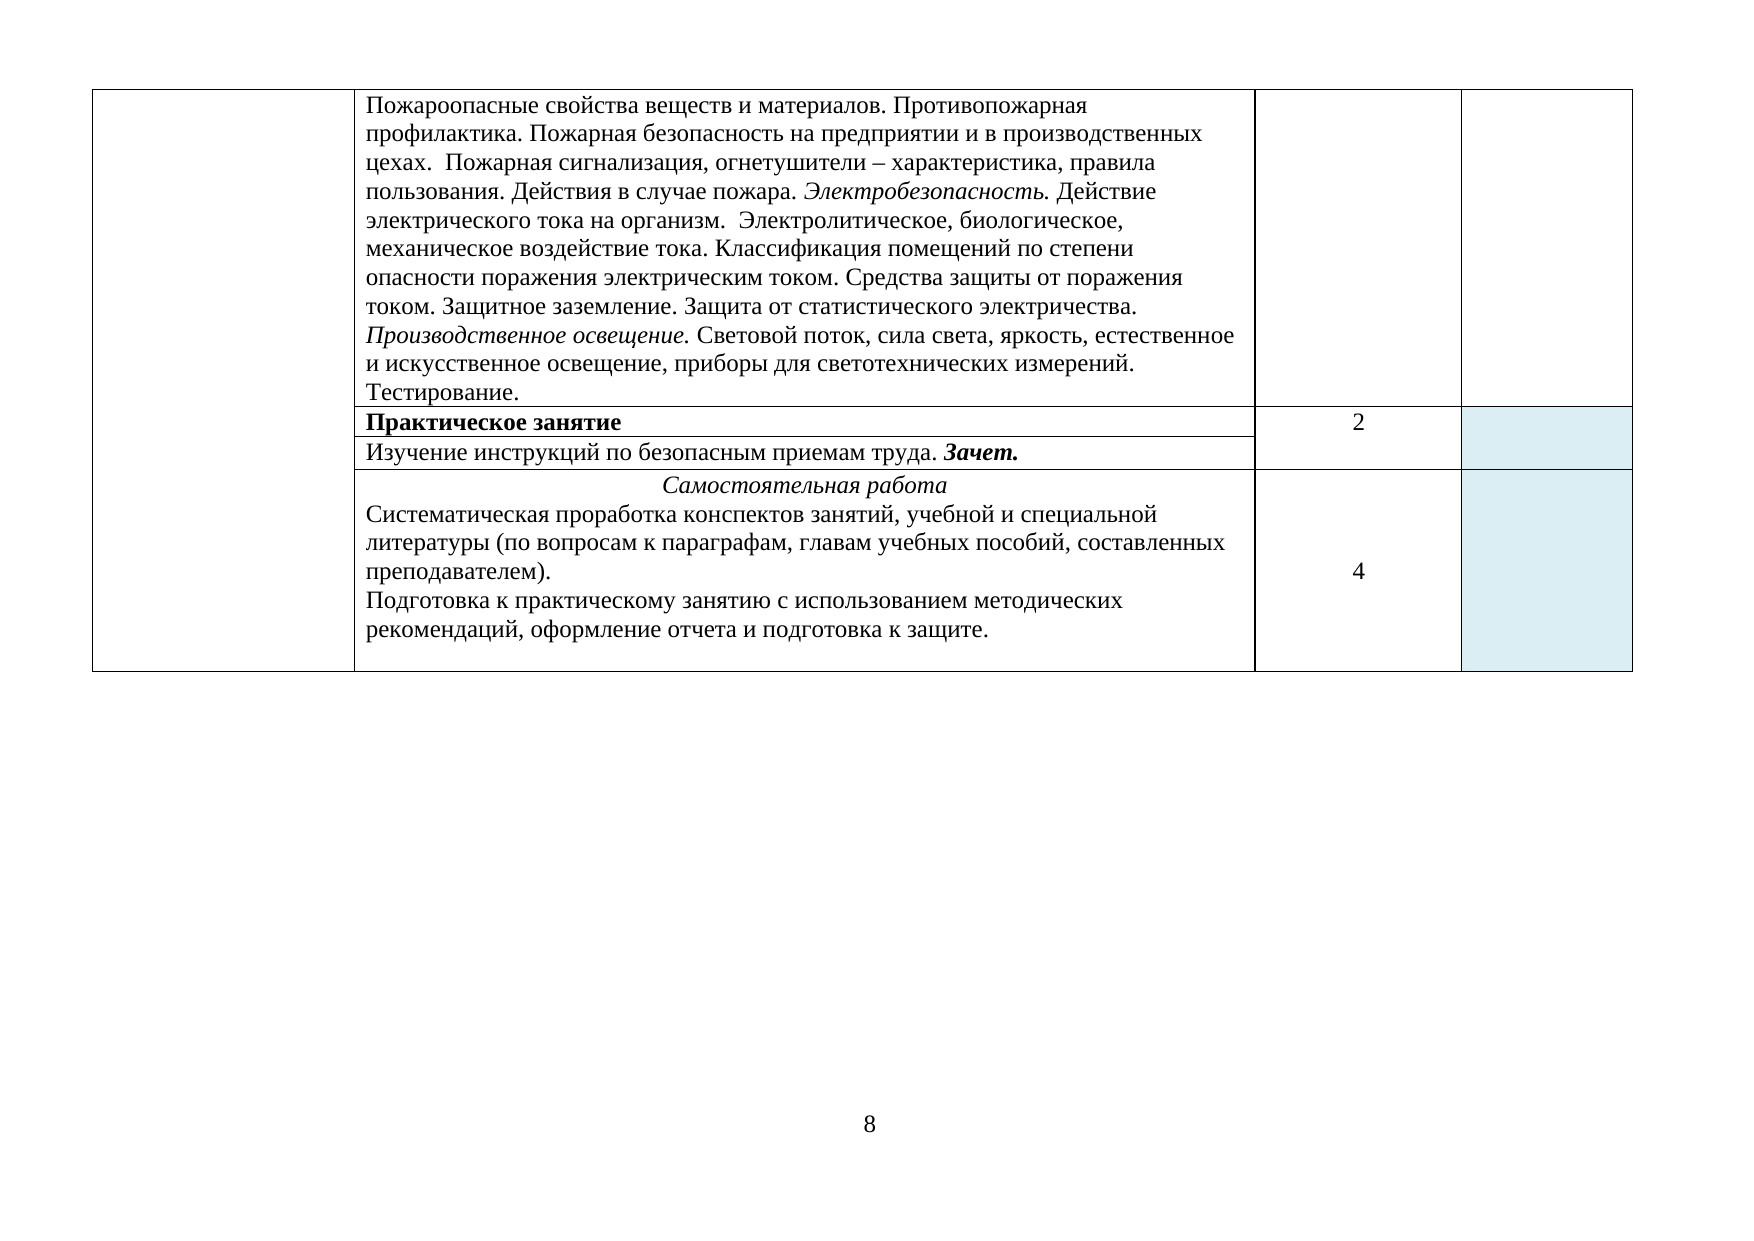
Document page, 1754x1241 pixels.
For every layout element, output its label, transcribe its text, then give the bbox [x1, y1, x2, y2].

table_cell 2 [1256, 407, 1461, 469]
table_cell Изучение инструкций по безопасным приемам труда. Зачет. [355, 437, 1254, 469]
table_cell 4 [1256, 470, 1461, 671]
table_cell Практическое занятие [355, 407, 1254, 436]
table_cell [1462, 407, 1632, 469]
table_cell [1462, 470, 1632, 671]
table_cell Самостоятельная работа Систематическая проработка конспектов занятий, учебной и специальной литературы (по вопросам к параграфам, главам учебных пособий, составленных преподавателем). Подготовка к практическому занятию с использованием методических рекомендаций, оформление отчета и подготовка к защите. [355, 470, 1254, 671]
